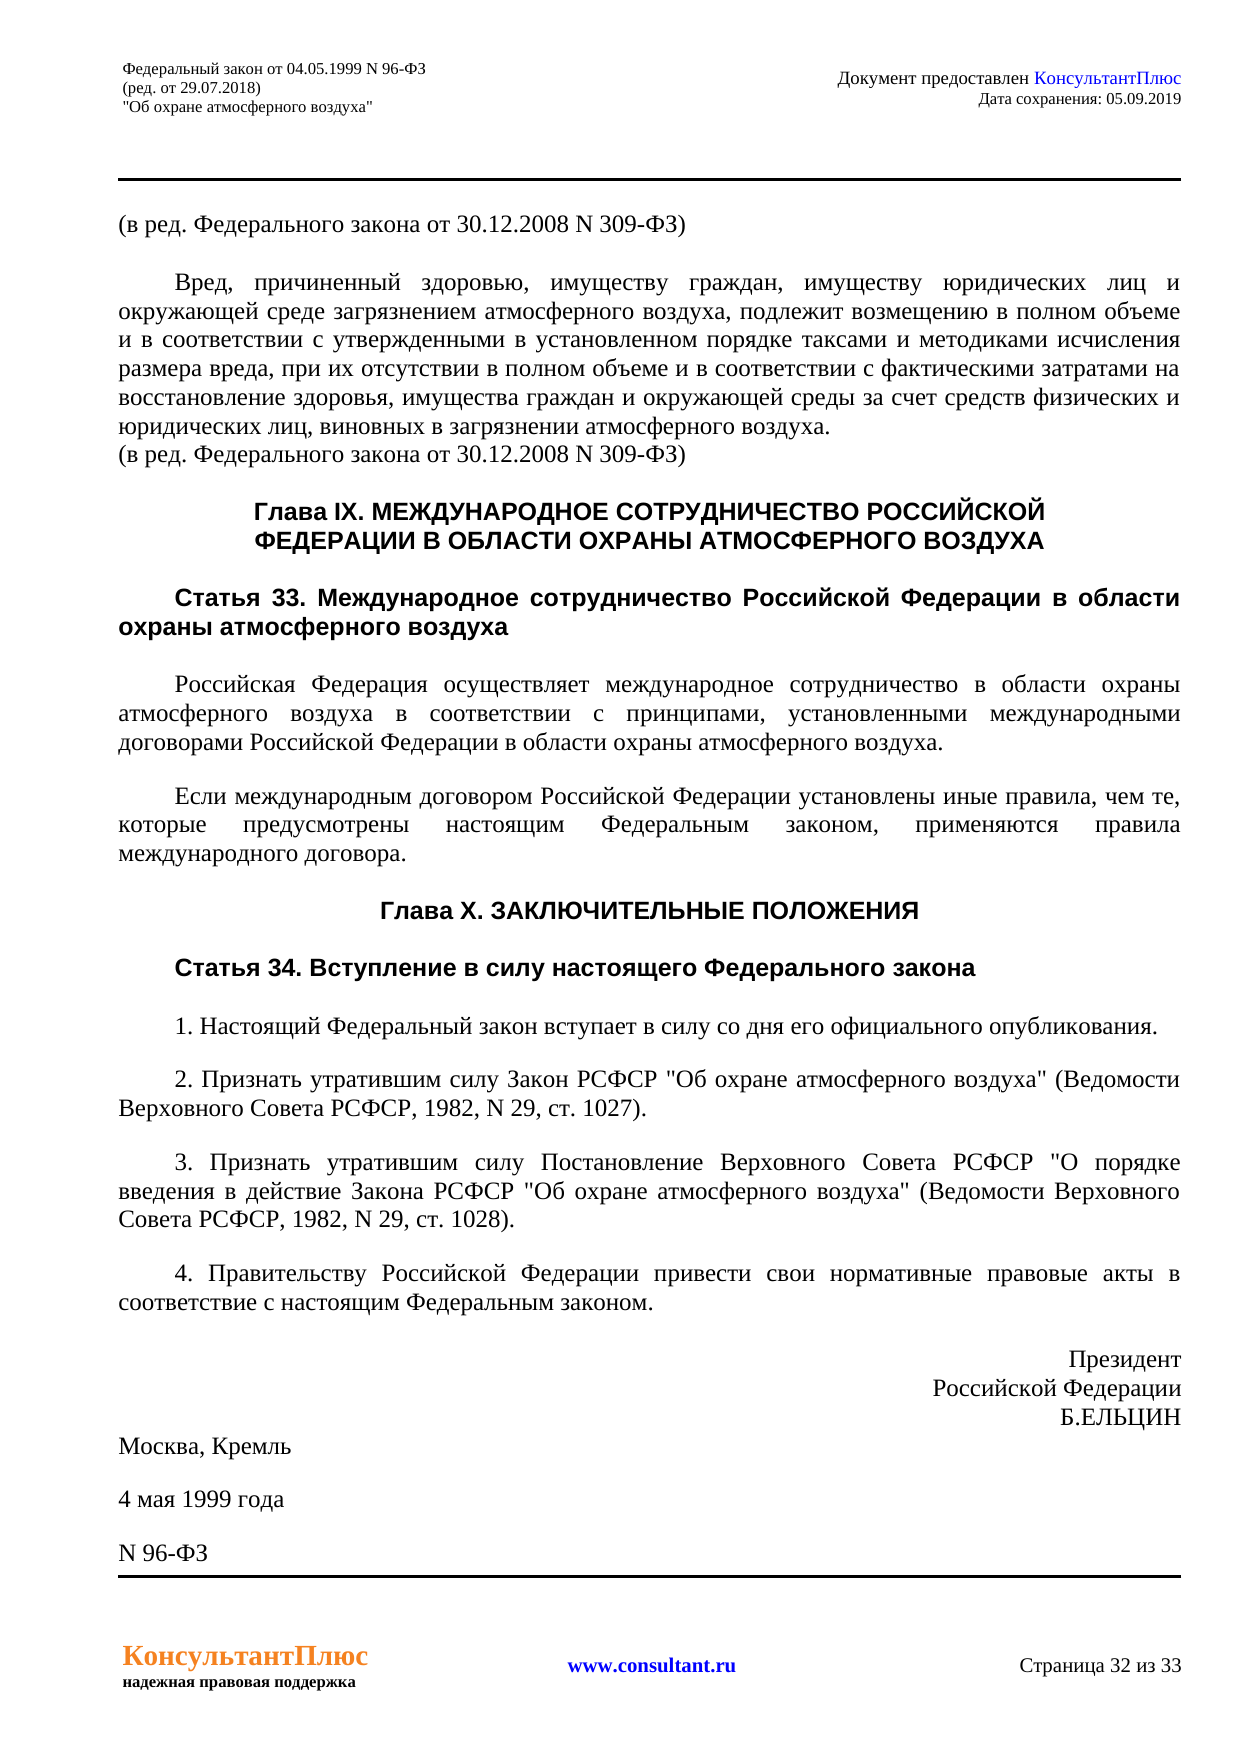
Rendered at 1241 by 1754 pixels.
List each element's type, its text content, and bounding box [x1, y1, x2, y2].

text 4 мая 1999 года [118, 1484, 1181, 1513]
text (в ред. Федерального закона от 30.12.2008 N 309-ФЗ) [118, 439, 1181, 468]
title Глава IX. МЕЖДУНАРОДНОЕ СОТРУДНИЧЕСТВО РОССИЙСКОЙ [118, 497, 1181, 526]
text Б.ЕЛЬЦИН [118, 1402, 1181, 1431]
text 1. Настоящий Федеральный закон вступает в силу со дня его официального опубликования. [118, 1011, 1181, 1039]
text 4. Правительству Российской Федерации привести свои нормативные правовые акты в соответствие с настоящим Федеральным законом. [118, 1258, 1181, 1316]
title Глава X. ЗАКЛЮЧИТЕЛЬНЫЕ ПОЛОЖЕНИЯ [118, 896, 1181, 924]
text Российской Федерации [118, 1373, 1181, 1402]
text Если международным договором Российской Федерации установлены иные правила, чем те, которые предусмотрены настоящим Федеральным законом, применяются правила международного договора. [118, 781, 1181, 867]
text 2. Признать утратившим силу Закон РСФСР "Об охране атмосферного воздуха" (Ведомости Верховного Совета РСФСР, 1982, N 29, ст. 1027). [118, 1064, 1181, 1122]
text Москва, Кремль [118, 1431, 1181, 1459]
title Статья 34. Вступление в силу настоящего Федерального закона [118, 953, 1181, 982]
text 3. Признать утратившим силу Постановление Верховного Совета РСФСР "О порядке введения в действие Закона РСФСР "Об охране атмосферного воздуха" (Ведомости Верховного Совета РСФСР, 1982, N 29, ст. 1028). [118, 1147, 1181, 1233]
text Президент [118, 1344, 1181, 1373]
title Статья 33. Международное сотрудничество Российской Федерации в области охраны атмосферного воздуха [118, 583, 1181, 641]
text Вред, причиненный здоровью, имуществу граждан, имуществу юридических лиц и окружающей среде загрязнением атмосферного воздуха, подлежит возмещению в полном объеме и в соответствии с утвержденными в установленном порядке таксами и методиками исчисления размера вреда, при их отсутствии в полном объеме и в соответствии с фактическими затратами на восстановление здоровья, имущества граждан и окружающей среды за счет средств физических и юридических лиц, виновных в загрязнении атмосферного воздуха. [118, 267, 1181, 439]
text N 96-ФЗ [118, 1538, 1181, 1567]
text Российская Федерация осуществляет международное сотрудничество в области охраны атмосферного воздуха в соответствии с принципами, установленными международными договорами Российской Федерации в области охраны атмосферного воздуха. [118, 669, 1181, 756]
title ФЕДЕРАЦИИ В ОБЛАСТИ ОХРАНЫ АТМОСФЕРНОГО ВОЗДУХА [118, 526, 1181, 554]
text (в ред. Федерального закона от 30.12.2008 N 309-ФЗ) [118, 209, 1181, 238]
